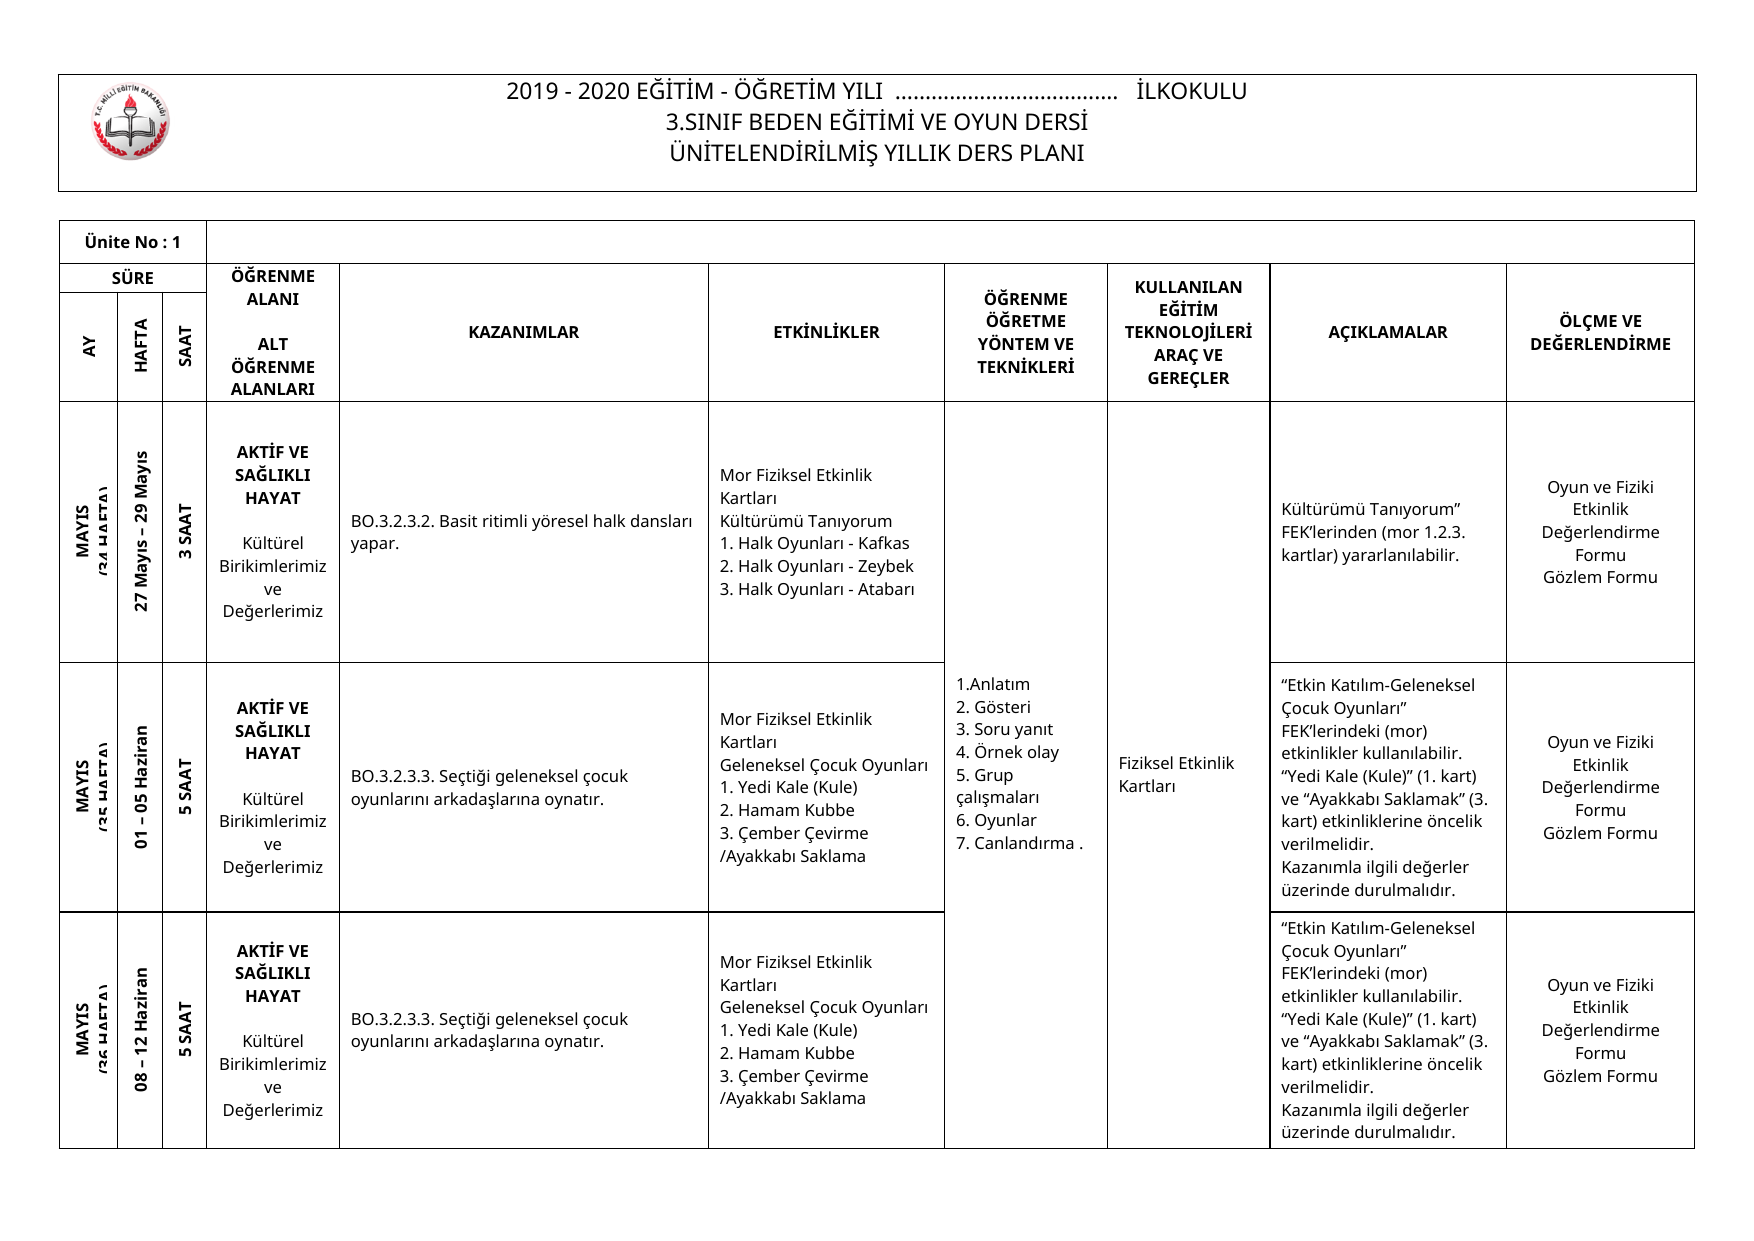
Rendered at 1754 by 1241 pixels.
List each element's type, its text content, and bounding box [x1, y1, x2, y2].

table_cell HAFTA [118, 293, 162, 401]
table_cell ETKİNLİKLER [709, 264, 944, 401]
picture [85, 77, 175, 167]
table_cell BO.3.2.3.2. Basit ritimli yöresel halk dansları yapar. [340, 402, 708, 662]
table_cell MAYIS (34.HAFTA) [60, 402, 117, 662]
table_cell 08 – 12 Haziran [118, 913, 162, 1148]
table_cell 01 – 05 Haziran [118, 663, 162, 911]
table_cell 5 SAAT [163, 663, 206, 911]
table_cell SÜRE [60, 264, 206, 292]
table_cell MAYIS (35.HAFTA) [60, 663, 117, 911]
table_cell 5 SAAT [163, 913, 206, 1148]
table_cell MAYIS (36.HAFTA) [60, 913, 117, 1148]
table_cell Oyun ve Fiziki Etkinlik Değerlendirme Formu Gözlem Formu [1507, 402, 1694, 662]
table_cell “Etkin Katılım-Geleneksel Çocuk Oyunları” FEK’lerindeki (mor) etkinlikler kullanılabilir. “Yedi Kale (Kule)” (1. kart) ve “Ayakkabı Saklamak” (3. kart) etkinliklerine öncelik verilmelidir. Kazanımla ilgili değerler üzerinde durulmalıdır. [1271, 663, 1506, 911]
table_header [207, 221, 1694, 263]
table_cell Fiziksel Etkinlik Kartları [1108, 402, 1269, 1148]
table_header Ünite No : 1 [60, 221, 206, 263]
table_cell AKTİF VE SAĞLIKLI HAYAT Kültürel Birikimlerimiz ve Değerlerimiz [207, 913, 339, 1148]
table_cell ÖĞRENME ÖĞRETME YÖNTEM VE TEKNİKLERİ [945, 264, 1107, 401]
table_cell Mor Fiziksel Etkinlik Kartları Geleneksel Çocuk Oyunları 1. Yedi Kale (Kule) 2. Hamam Kubbe 3. Çember Çevirme /Ayakkabı Saklama [709, 663, 944, 911]
table_cell AÇIKLAMALAR [1271, 264, 1506, 401]
table_cell KULLANILAN EĞİTİM TEKNOLOJİLERİ ARAÇ VE GEREÇLER [1108, 264, 1269, 401]
table_cell ÖLÇME VE DEĞERLENDİRME [1507, 264, 1694, 401]
table_cell SAAT [163, 293, 206, 401]
table_cell Oyun ve Fiziki Etkinlik Değerlendirme Formu Gözlem Formu [1507, 663, 1694, 911]
table_cell AKTİF VE SAĞLIKLI HAYAT Kültürel Birikimlerimiz ve Değerlerimiz [207, 663, 339, 911]
table_cell Kültürümü Tanıyorum” FEK’lerinden (mor 1.2.3. kartlar) yararlanılabilir. [1271, 402, 1506, 662]
table_cell BO.3.2.3.3. Seçtiği geleneksel çocuk oyunlarını arkadaşlarına oynatır. [340, 663, 708, 911]
table_cell BO.3.2.3.3. Seçtiği geleneksel çocuk oyunlarını arkadaşlarına oynatır. [340, 913, 708, 1148]
table_cell AY [60, 293, 117, 401]
table_cell Mor Fiziksel Etkinlik Kartları Kültürümü Tanıyorum 1. Halk Oyunları - Kafkas 2. Halk Oyunları - Zeybek 3. Halk Oyunları - Atabarı [709, 402, 944, 662]
table_cell KAZANIMLAR [340, 264, 708, 401]
table_cell “Etkin Katılım-Geleneksel Çocuk Oyunları” FEK’lerindeki (mor) etkinlikler kullanılabilir. “Yedi Kale (Kule)” (1. kart) ve “Ayakkabı Saklamak” (3. kart) etkinliklerine öncelik verilmelidir. Kazanımla ilgili değerler üzerinde durulmalıdır. [1271, 913, 1506, 1148]
table_cell Mor Fiziksel Etkinlik Kartları Geleneksel Çocuk Oyunları 1. Yedi Kale (Kule) 2. Hamam Kubbe 3. Çember Çevirme /Ayakkabı Saklama [709, 913, 944, 1148]
table_cell 27 Mayıs – 29 Mayıs [118, 402, 162, 662]
table_cell Oyun ve Fiziki Etkinlik Değerlendirme Formu Gözlem Formu [1507, 913, 1694, 1148]
table_cell ÖĞRENME ALANI ALT ÖĞRENME ALANLARI [207, 264, 339, 401]
table_cell 1.Anlatım 2. Gösteri 3. Soru yanıt 4. Örnek olay 5. Grup çalışmaları 6. Oyunlar 7. Canlandırma . [945, 402, 1107, 1148]
table_cell AKTİF VE SAĞLIKLI HAYAT Kültürel Birikimlerimiz ve Değerlerimiz [207, 402, 339, 662]
table_cell 3 SAAT [163, 402, 206, 662]
